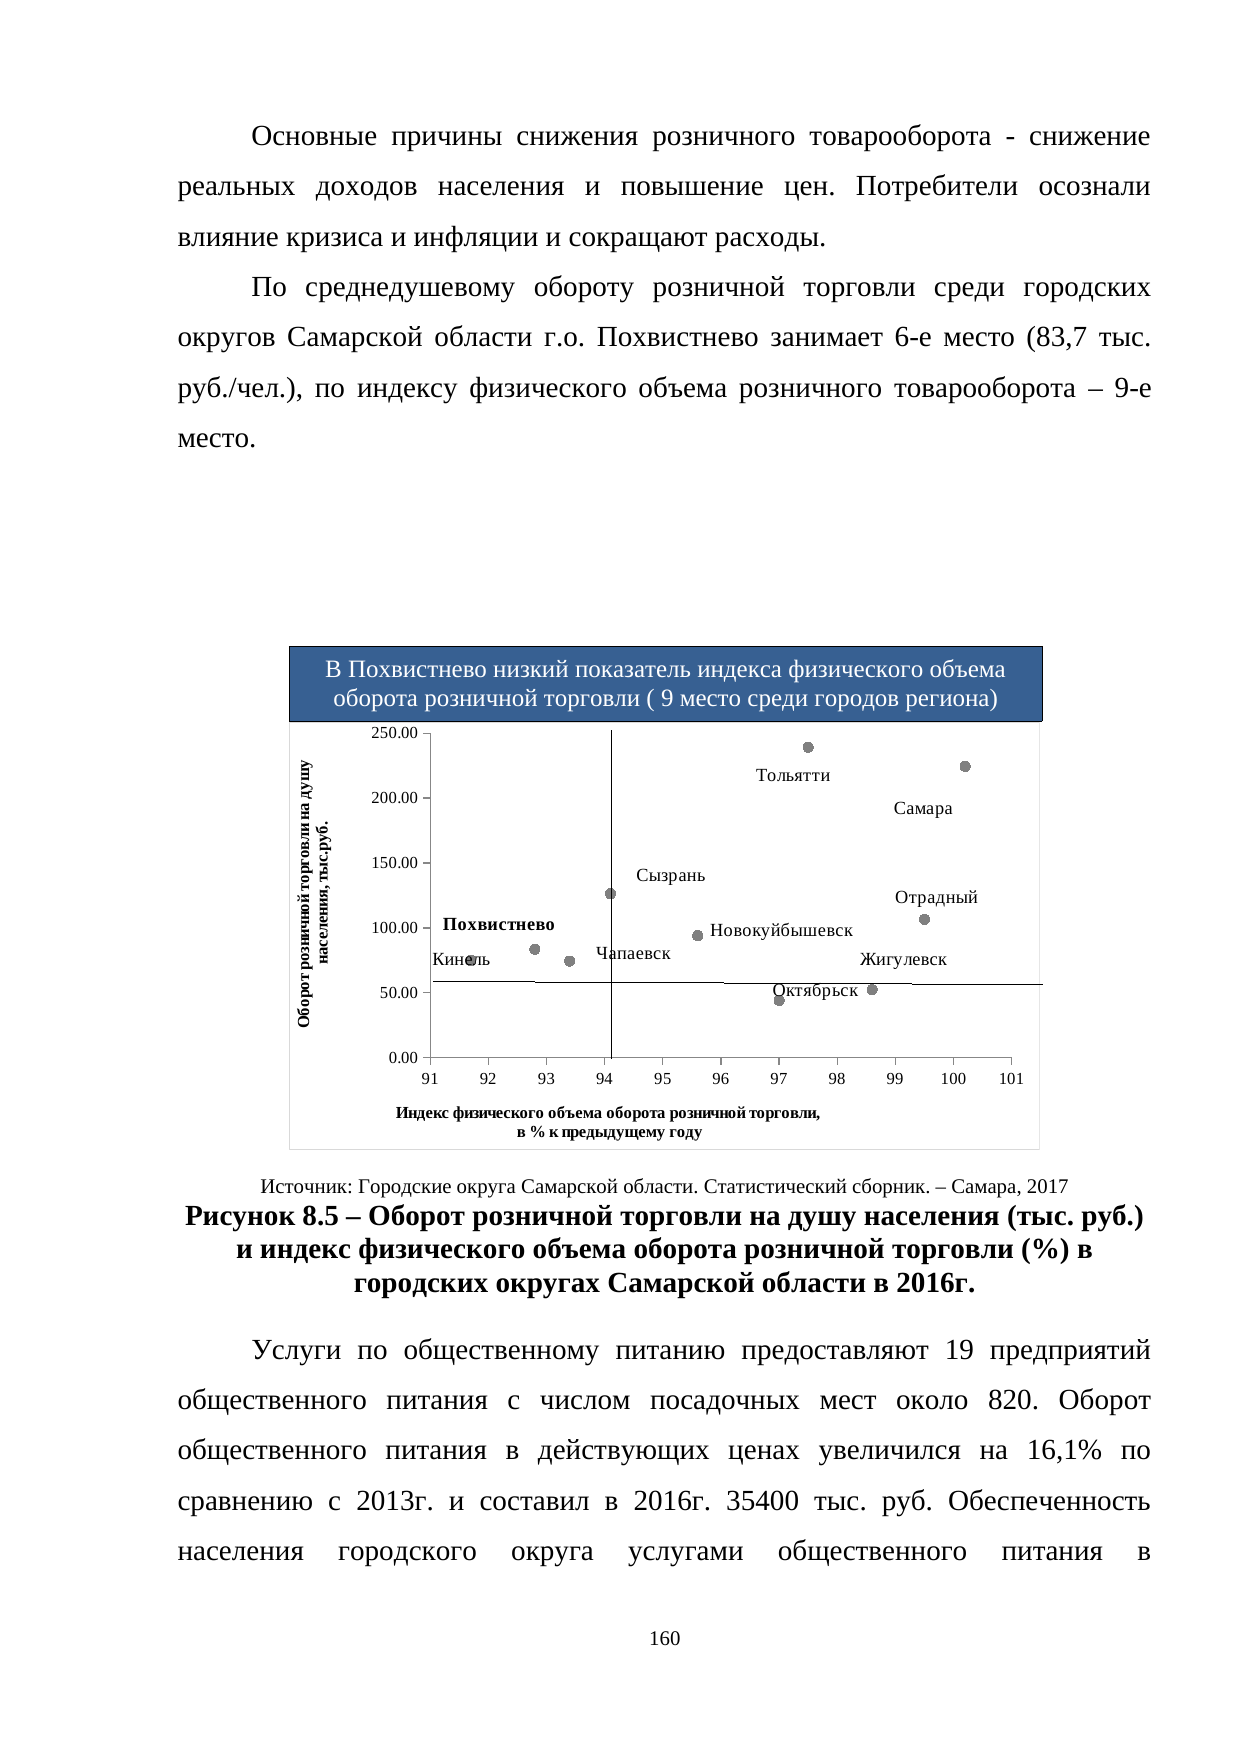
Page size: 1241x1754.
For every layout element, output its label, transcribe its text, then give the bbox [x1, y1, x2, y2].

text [177, 1332, 1152, 1567]
text Источник: Городские округа Самарской области. Статистический сборник. – Самара, 2017 [177, 1173, 1152, 1198]
text Рисунок 8.5 – Оборот розничной торговли на душу населения (тыс. руб.) и индекс физического объема оборота розничной торговли (%) в городских округах Самарской области в 2016г. [177, 1198, 1152, 1298]
list По среднедушевому обороту розничной торговли среди городских округов Самарской области г.о. Похвистнево занимает 6-е место (83,7 тыс. руб./чел.), по индексу физического объема розничного товарооборота – 9-е место. [177, 269, 1152, 453]
list Основные причины снижения розничного товарооборота - снижение реальных доходов населения и повышение цен. Потребители осознали влияние кризиса и инфляции и сокращают расходы. [177, 118, 1152, 252]
